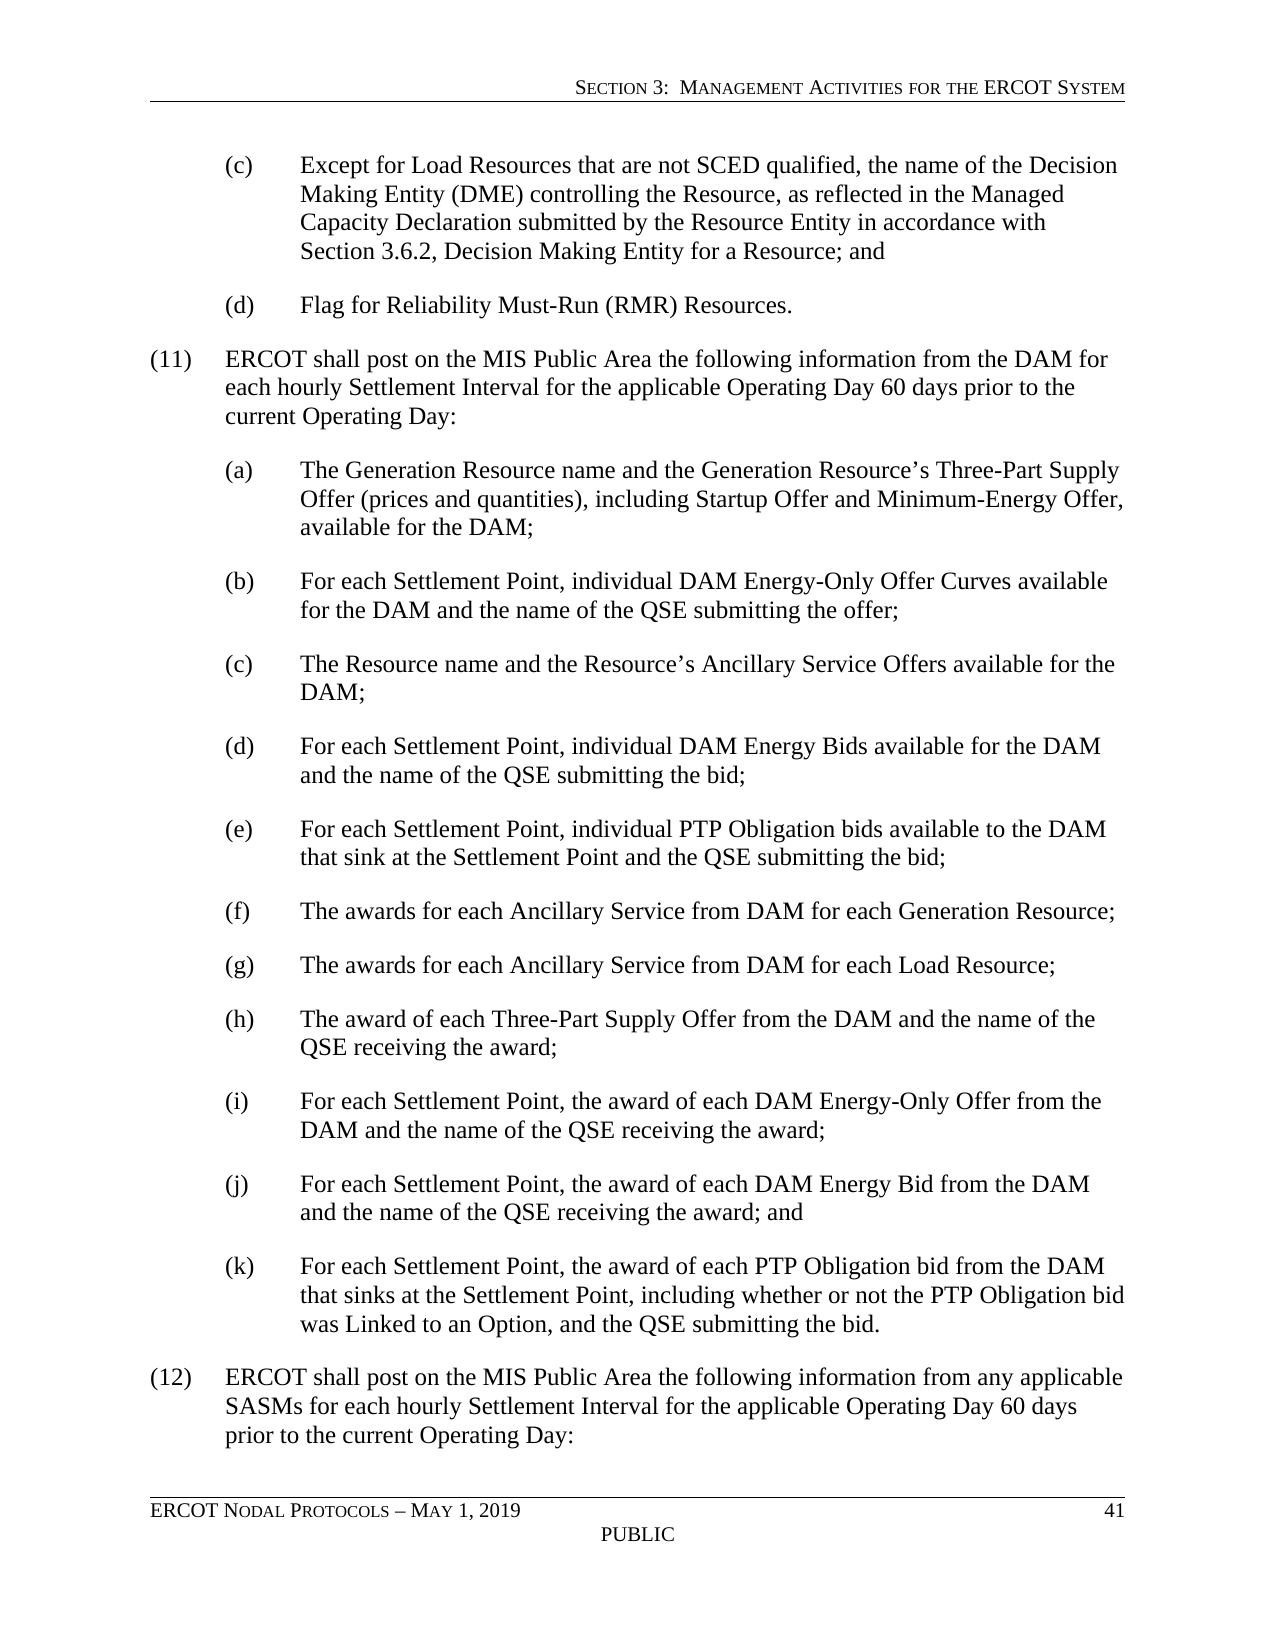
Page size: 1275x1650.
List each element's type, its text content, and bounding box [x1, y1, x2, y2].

list (d) For each Settlement Point, individual DAM Energy Bids available for the DAM and the name of the QSE submitting the bid; [225, 731, 1125, 789]
list (c) Except for Load Resources that are not SCED qualified, the name of the Decision Making Entity (DME) controlling the Resource, as reflected in the Managed Capacity Declaration submitted by the Resource Entity in accordance with Section 3.6.2, Decision Making Entity for a Resource; and [225, 150, 1125, 265]
list (f) The awards for each Ancillary Service from DAM for each Generation Resource; [225, 896, 1125, 925]
list (d) Flag for Reliability Must-Run (RMR) Resources. [225, 290, 1125, 319]
list (g) The awards for each Ancillary Service from DAM for each Load Resource; [225, 950, 1125, 979]
list (a) The Generation Resource name and the Generation Resource’s Three-Part Supply Offer (prices and quantities), including Startup Offer and Minimum-Energy Offer, available for the DAM; [225, 455, 1125, 541]
list (j) For each Settlement Point, the award of each DAM Energy Bid from the DAM and the name of the QSE receiving the award; and [225, 1169, 1125, 1226]
list (11) ERCOT shall post on the MIS Public Area the following information from the DAM for each hourly Settlement Interval for the applicable Operating Day 60 days prior to the current Operating Day: [150, 344, 1125, 430]
list (h) The award of each Three-Part Supply Offer from the DAM and the name of the QSE receiving the award; [225, 1004, 1125, 1061]
list (k) For each Settlement Point, the award of each PTP Obligation bid from the DAM that sinks at the Settlement Point, including whether or not the PTP Obligation bid was Linked to an Option, and the QSE submitting the bid. [225, 1251, 1125, 1337]
list (c) The Resource name and the Resource’s Ancillary Service Offers available for the DAM; [225, 649, 1125, 706]
text (12) ERCOT shall post on the MIS Public Area the following information from any applicable SASMs for each hourly Settlement Interval for the applicable Operating Day 60 days prior to the current Operating Day: [150, 1362, 1125, 1449]
list (e) For each Settlement Point, individual PTP Obligation bids available to the DAM that sink at the Settlement Point and the QSE submitting the bid; [225, 814, 1125, 871]
list (i) For each Settlement Point, the award of each DAM Energy-Only Offer from the DAM and the name of the QSE receiving the award; [225, 1086, 1125, 1144]
list (b) For each Settlement Point, individual DAM Energy-Only Offer Curves available for the DAM and the name of the QSE submitting the offer; [225, 566, 1125, 624]
